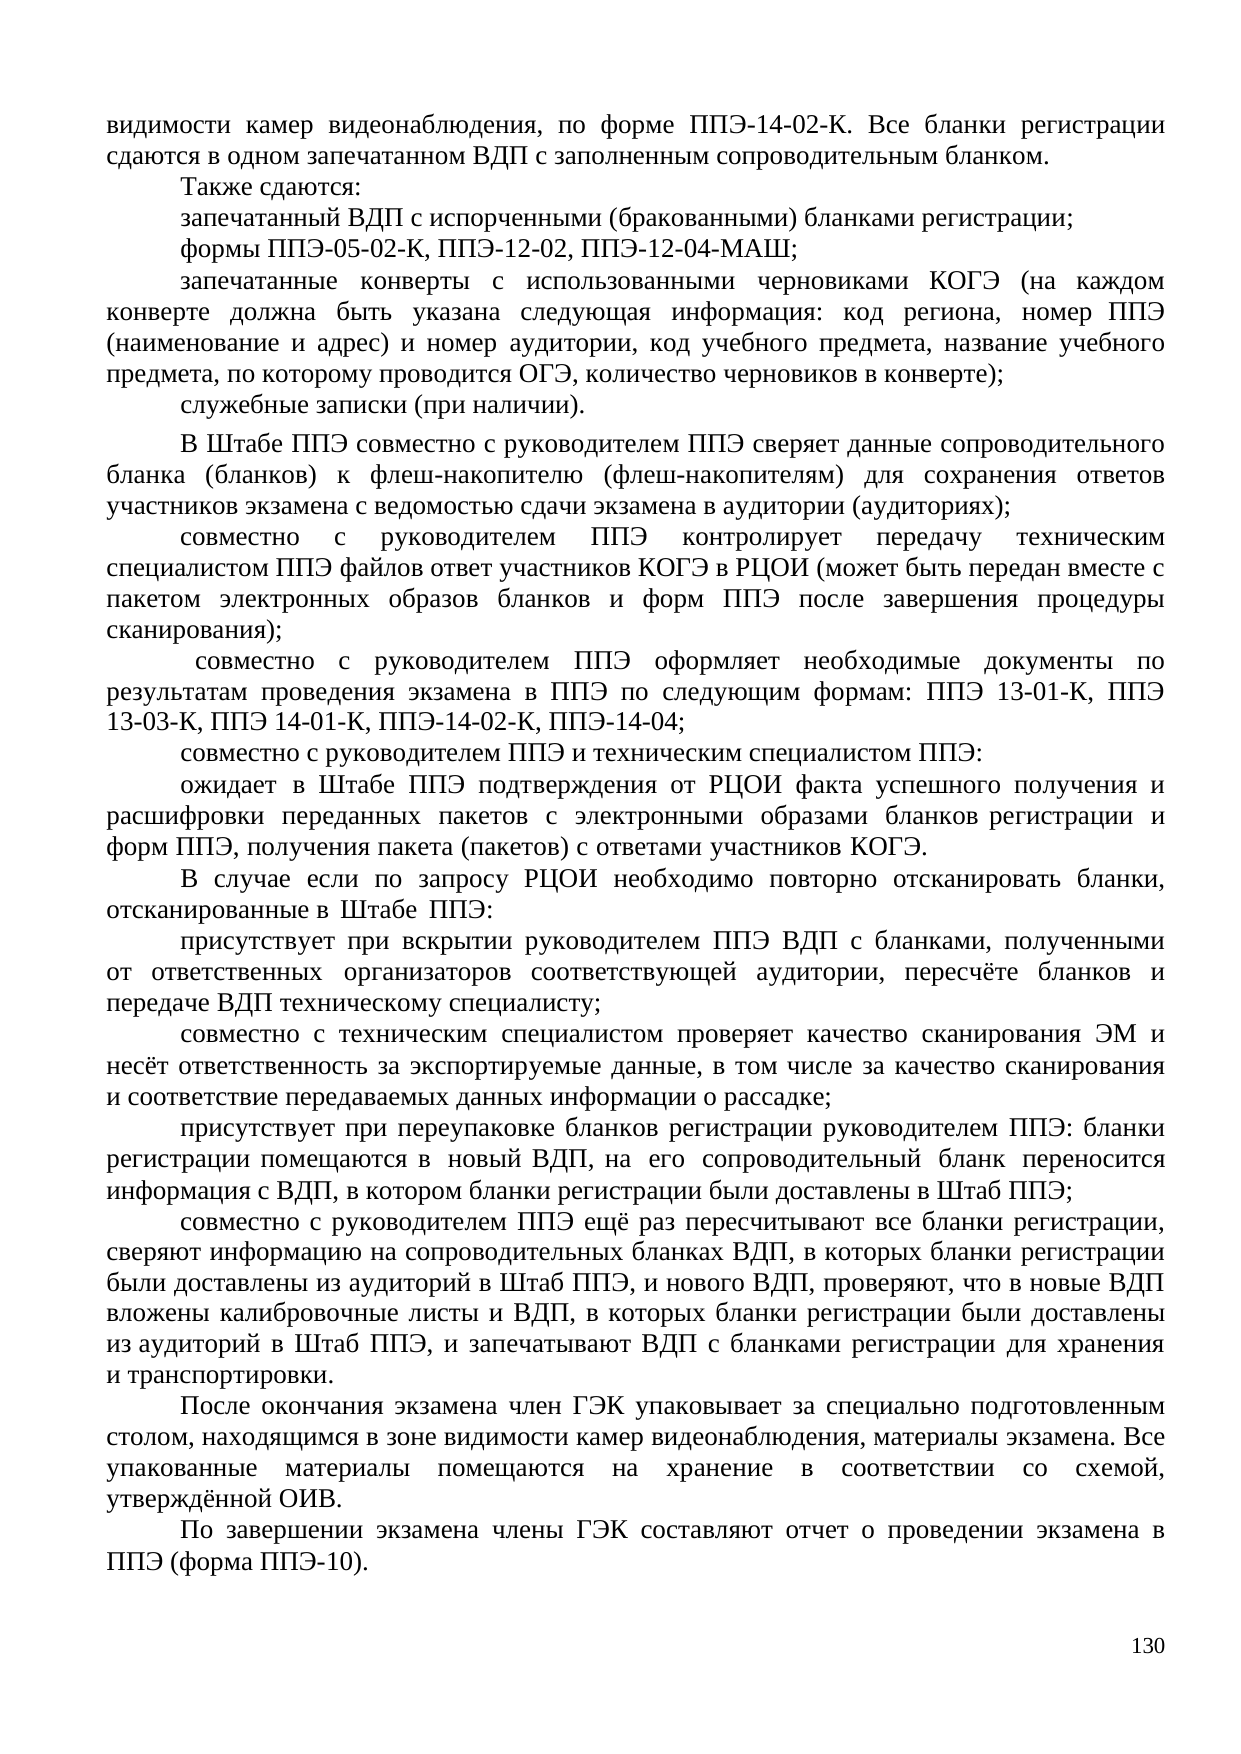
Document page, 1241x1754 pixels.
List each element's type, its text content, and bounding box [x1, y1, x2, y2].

text присутствует при вскрытии руководителем ППЭ ВДП с бланками, полученными от ответственных организаторов соответствующей аудитории, пересчёте бланков и передаче ВДП техническому специалисту; [106, 924, 1165, 1018]
text совместно с руководителем ППЭ контролирует передачу техническим специалистом ППЭ файлов ответ участников КОГЭ в РЦОИ (может быть передан вместе с пакетом электронных образов бланков и форм ППЭ после завершения процедуры сканирования); [106, 520, 1165, 645]
text Также сдаются: [106, 170, 1165, 201]
text формы ППЭ-05-02-К, ППЭ-12-02, ППЭ-12-04-МАШ; [106, 233, 1165, 264]
text служебные записки (при наличии). [106, 389, 1165, 420]
text совместно с руководителем ППЭ и техническим специалистом ППЭ: [106, 737, 1165, 768]
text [106, 108, 1165, 170]
text После окончания экзамена член ГЭК упаковывает за специально подготовленным столом, находящимся в зоне видимости камер видеонаблюдения, материалы экзамена. Все упакованные материалы помещаются на хранение в соответствии со схемой, утверждённой ОИВ. [106, 1389, 1165, 1514]
text совместно с руководителем ППЭ оформляет необходимые документы по результатам проведения экзамена в ППЭ по следующим формам: ППЭ 13-01-К, ППЭ 13-03-К, ППЭ 14-01-К, ППЭ-14-02-К, ППЭ-14-04; [106, 645, 1165, 737]
text запечатанные конверты с использованными черновиками КОГЭ (на каждом конверте должна быть указана следующая информация: код региона, номер ППЭ (наименование и адрес) и номер аудитории, код учебного предмета, название учебного предмета, по которому проводится ОГЭ, количество черновиков в конверте); [106, 264, 1165, 389]
text совместно с техническим специалистом проверяет качество сканирования ЭМ и несёт ответственность за экспортируемые данные, в том числе за качество сканирования и соответствие передаваемых данных информации о рассадке; [106, 1018, 1165, 1112]
text запечатанный ВДП с испорченными (бракованными) бланками регистрации; [106, 202, 1165, 233]
text совместно с руководителем ППЭ ещё раз пересчитывают все бланки регистрации, сверяют информацию на сопроводительных бланках ВДП, в которых бланки регистрации были доставлены из аудиторий в Штаб ППЭ, и нового ВДП, проверяют, что в новые ВДП вложены калибровочные листы и ВДП, в которых бланки регистрации были доставлены из аудиторий в Штаб ППЭ, и запечатывают ВДП с бланками регистрации для хранения и транспортировки. [106, 1205, 1165, 1389]
text В случае если по запросу РЦОИ необходимо повторно отсканировать бланки, отсканированные в Штабе ППЭ: [106, 862, 1165, 924]
text присутствует при переупаковке бланков регистрации руководителем ППЭ: бланки регистрации помещаются в новый ВДП, на его сопроводительный бланк переносится информация с ВДП, в котором бланки регистрации были доставлены в Штаб ППЭ; [106, 1112, 1165, 1205]
text В Штабе ППЭ совместно с руководителем ППЭ сверяет данные сопроводительного бланка (бланков) к флеш-накопителю (флеш-накопителям) для сохранения ответов участников экзамена с ведомостью сдачи экзамена в аудитории (аудиториях); [106, 427, 1165, 520]
text ожидает в Штабе ППЭ подтверждения от РЦОИ факта успешного получения и расшифровки переданных пакетов с электронными образами бланков регистрации и форм ППЭ, получения пакета (пакетов) с ответами участников КОГЭ. [106, 768, 1165, 862]
text По завершении экзамена члены ГЭК составляют отчет о проведении экзамена в ППЭ (форма ППЭ-10). [106, 1514, 1165, 1576]
